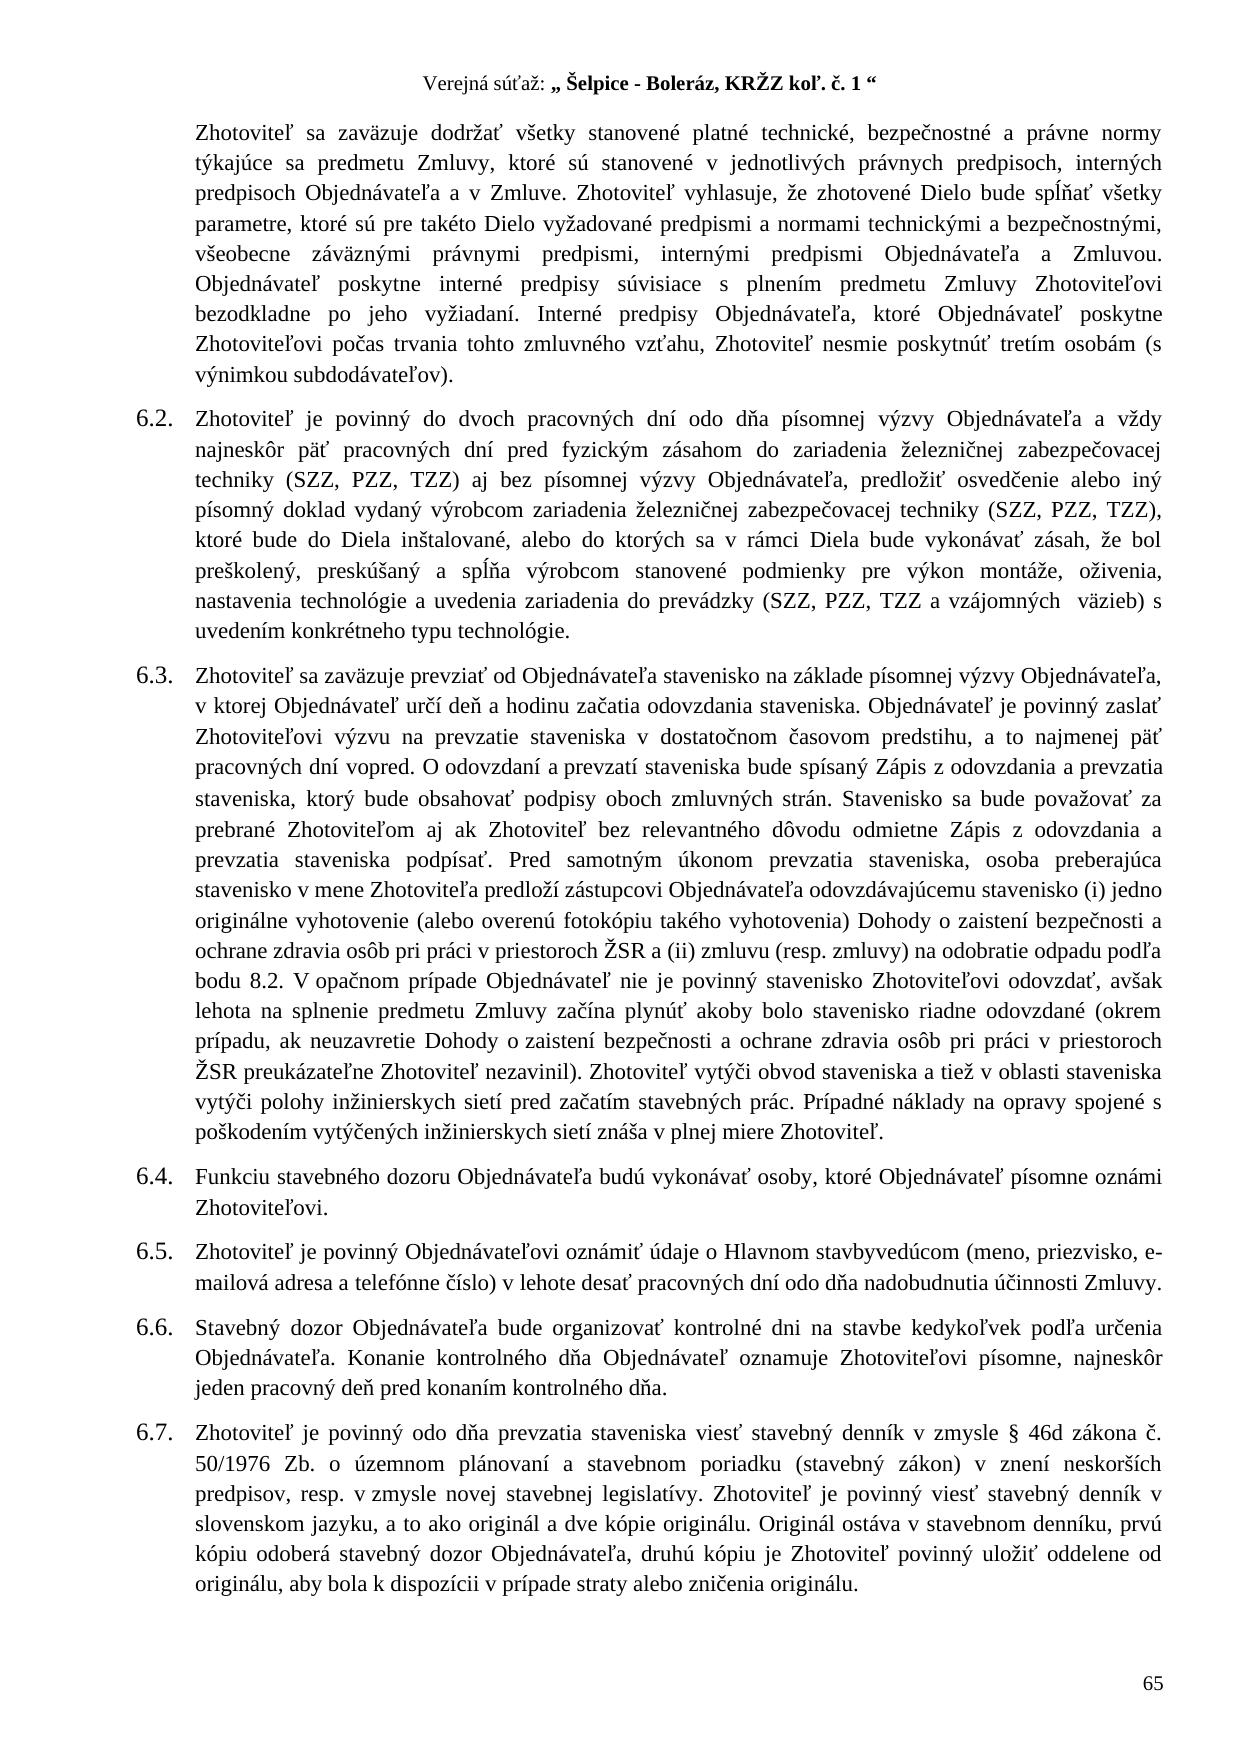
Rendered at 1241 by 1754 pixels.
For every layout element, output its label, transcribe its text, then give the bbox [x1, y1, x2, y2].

list Zhotoviteľ je povinný do dvoch pracovných dní odo dňa písomnej výzvy Objednávateľa a vždy najneskôr päť pracovných dní pred fyzickým zásahom do zariadenia železničnej zabezpečovacej techniky (SZZ, PZZ, TZZ) aj bez písomnej výzvy Objednávateľa, predložiť osvedčenie alebo iný písomný doklad vydaný výrobcom zariadenia železničnej zabezpečovacej techniky (SZZ, PZZ, TZZ), ktoré bude do Diela inštalované, alebo do ktorých sa v rámci Diela bude vykonávať zásah, že bol preškolený, preskúšaný a spĺňa výrobcom stanovené podmienky pre výkon montáže, oživenia, nastavenia technológie a uvedenia zariadenia do prevádzky (SZZ, PZZ, TZZ a vzájomných väzieb) s uvedením konkrétneho typu technológie. [136, 403, 1163, 643]
list Zhotoviteľ sa zaväzuje prevziať od Objednávateľa stavenisko na základe písomnej výzvy Objednávateľa, v ktorej Objednávateľ určí deň a hodinu začatia odovzdania staveniska. Objednávateľ je povinný zaslať Zhotoviteľovi výzvu na prevzatie staveniska v dostatočnom časovom predstihu, a to najmenej päť pracovných dní vopred. O odovzdaní a prevzatí staveniska bude spísaný Zápis z odovzdania a prevzatia staveniska, ktorý bude obsahovať podpisy oboch zmluvných strán. Stavenisko sa bude považovať za prebrané Zhotoviteľom aj ak Zhotoviteľ bez relevantného dôvodu odmietne Zápis z odovzdania a prevzatia staveniska podpísať. Pred samotným úkonom prevzatia staveniska, osoba preberajúca stavenisko v mene Zhotoviteľa predloží zástupcovi Objednávateľa odovzdávajúcemu stavenisko (i) jedno originálne vyhotovenie (alebo overenú fotokópiu takého vyhotovenia) Dohody o zaistení bezpečnosti a ochrane zdravia osôb pri práci v priestoroch ŽSR a (ii) zmluvu (resp. zmluvy) na odobratie odpadu podľa bodu 8.2. V opačnom prípade Objednávateľ nie je povinný stavenisko Zhotoviteľovi odovzdať, avšak lehota na splnenie predmetu Zmluvy začína plynúť akoby bolo stavenisko riadne odovzdané (okrem prípadu, ak neuzavretie Dohody o zaistení bezpečnosti a ochrane zdravia osôb pri práci v priestoroch ŽSR preukázateľne Zhotoviteľ nezavinil). Zhotoviteľ vytýči obvod staveniska a tiež v oblasti staveniska vytýči polohy inžinierskych sietí pred začatím stavebných prác. Prípadné náklady na opravy spojené s poškodením vytýčených inžinierskych sietí znáša v plnej miere Zhotoviteľ. [136, 660, 1163, 1144]
list Zhotoviteľ je povinný Objednávateľovi oznámiť údaje o Hlavnom stavbyvedúcom (meno, priezvisko, e-mailová adresa a telefónne číslo) v lehote desať pracovných dní odo dňa nadobudnutia účinnosti Zmluvy. [136, 1236, 1163, 1295]
text Zhotoviteľ sa zaväzuje dodržať všetky stanovené platné technické, bezpečnostné a právne normy týkajúce sa predmetu Zmluvy, ktoré sú stanovené v jednotlivých právnych predpisoch, interných predpisoch Objednávateľa a v Zmluve. Zhotoviteľ vyhlasuje, že zhotovené Dielo bude spĺňať všetky parametre, ktoré sú pre takéto Dielo vyžadované predpismi a normami technickými a bezpečnostnými, všeobecne záväznými právnymi predpismi, internými predpismi Objednávateľa a Zmluvou. Objednávateľ poskytne interné predpisy súvisiace s plnením predmetu Zmluvy Zhotoviteľovi bezodkladne po jeho vyžiadaní. Interné predpisy Objednávateľa, ktoré Objednávateľ poskytne Zhotoviteľovi počas trvania tohto zmluvného vzťahu, Zhotoviteľ nesmie poskytnúť tretím osobám (s výnimkou subdodávateľov). [195, 119, 1163, 387]
list Zhotoviteľ je povinný odo dňa prevzatia staveniska viesť stavebný denník v zmysle § 46d zákona č. 50/1976 Zb. o územnom plánovaní a stavebnom poriadku (stavebný zákon) v znení neskorších predpisov, resp. v zmysle novej stavebnej legislatívy. Zhotoviteľ je povinný viesť stavebný denník v slovenskom jazyku, a to ako originál a dve kópie originálu. Originál ostáva v stavebnom denníku, prvú kópiu odoberá stavebný dozor Objednávateľa, druhú kópiu je Zhotoviteľ povinný uložiť oddelene od originálu, aby bola k dispozícii v prípade straty alebo zničenia originálu. [136, 1417, 1163, 1597]
list Stavebný dozor Objednávateľa bude organizovať kontrolné dni na stavbe kedykoľvek podľa určenia Objednávateľa. Konanie kontrolného dňa Objednávateľ oznamuje Zhotoviteľovi písomne, najneskôr jeden pracovný deň pred konaním kontrolného dňa. [136, 1312, 1163, 1401]
list Funkciu stavebného dozoru Objednávateľa budú vykonávať osoby, ktoré Objednávateľ písomne oznámi Zhotoviteľovi. [136, 1161, 1163, 1220]
